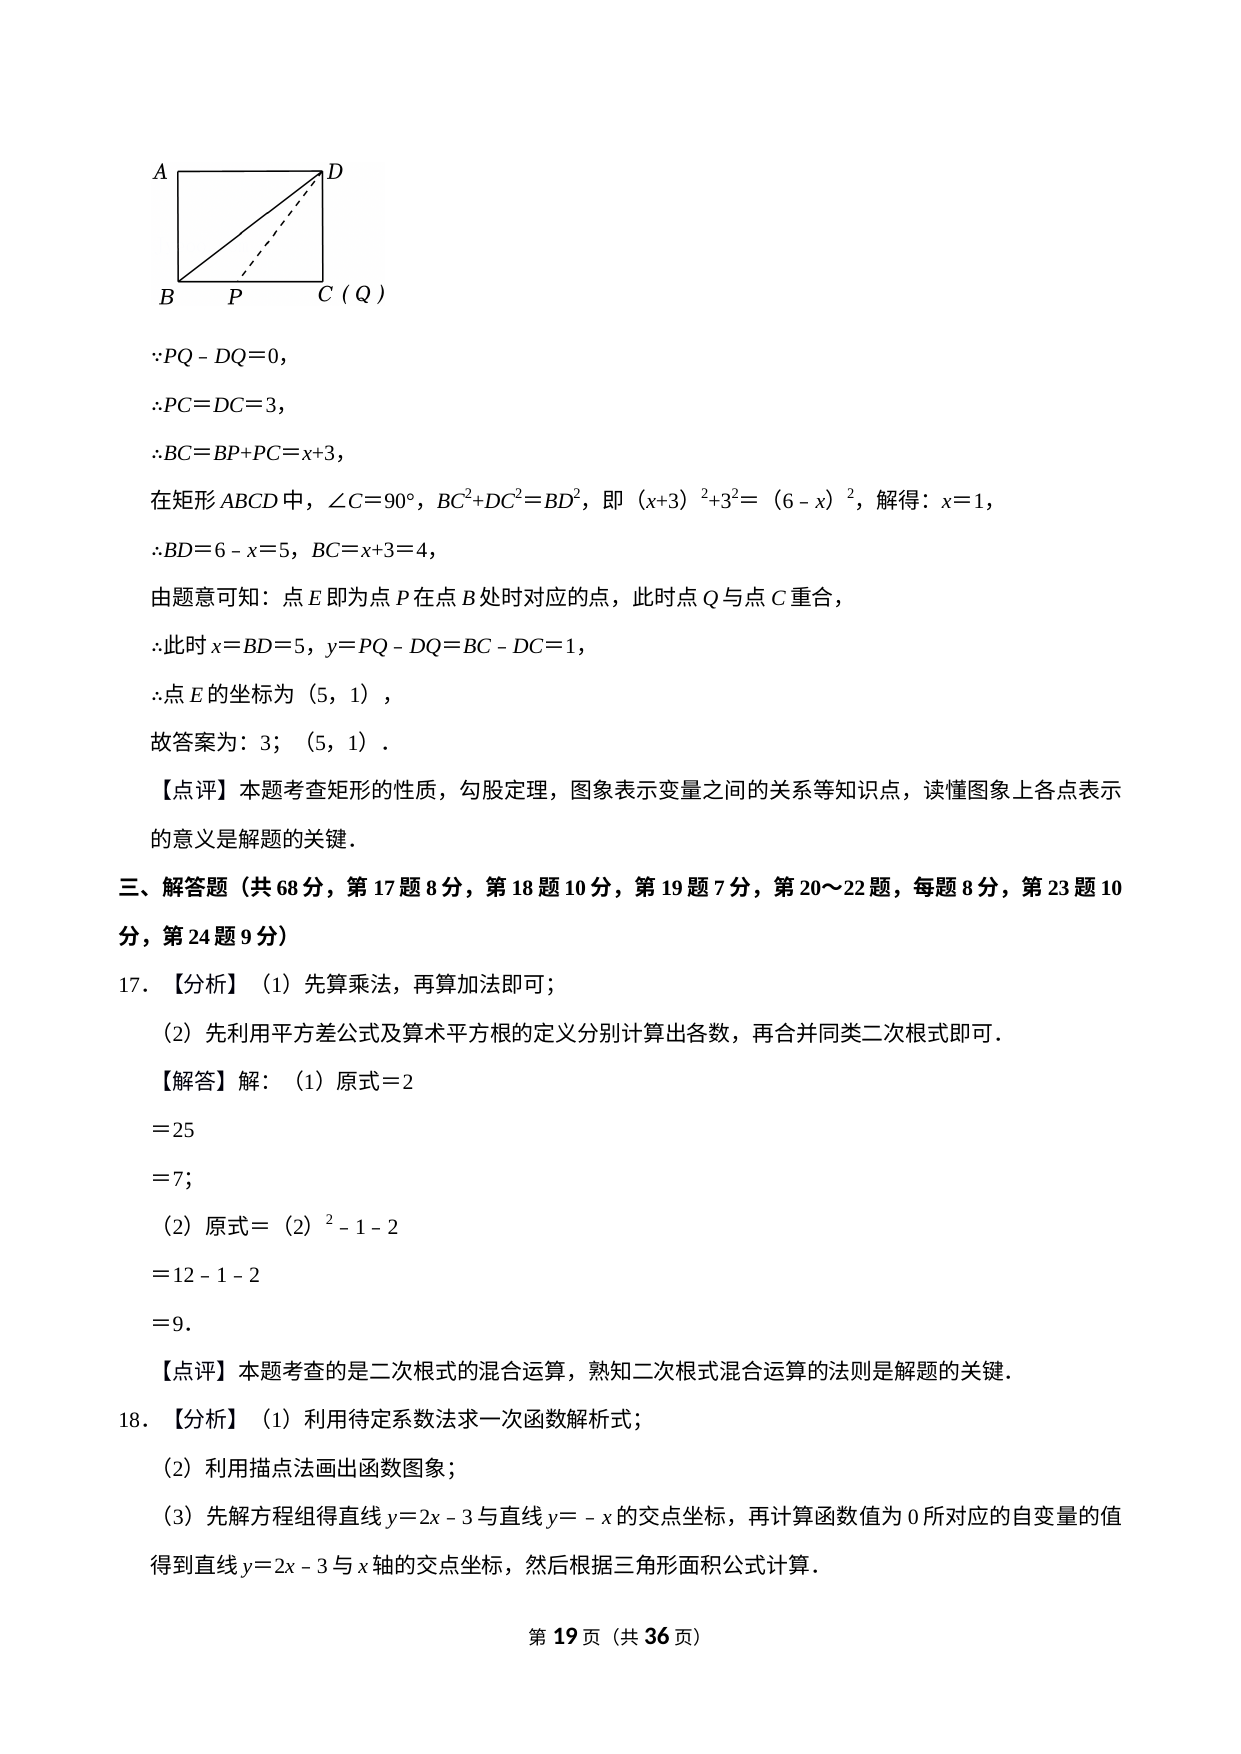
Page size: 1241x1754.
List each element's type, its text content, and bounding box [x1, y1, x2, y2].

text 18．【分析】（1）利用待定系数法求一次函数解析式； [118, 1402, 1122, 1434]
text 【点评】本题考查矩形的性质，勾股定理，图象表示变量之间的关系等知识点，读懂图象上各点表示的意义是解题的关键． [151, 773, 1122, 854]
text ＝25 [151, 1112, 1122, 1144]
text 【解答】解：（1）原式＝2 [151, 1064, 1122, 1096]
text ＝12﹣1﹣2 [151, 1257, 1122, 1289]
text 三、解答题（共68分，第17题8分，第18题10分，第19题7分，第20～22题，每题8分，第23题10分，第24题9分） [118, 870, 1122, 951]
text ∴BD＝6﹣x＝5，BC＝x+3＝4， [151, 531, 1122, 564]
text 在矩形ABCD中，∠C＝90°，BC2+DC2＝BD2，即（x+3）2+32＝（6﹣x）2，解得：x＝1， [151, 483, 1122, 515]
text （2）利用描点法画出函数图象； [151, 1450, 1122, 1483]
text ＝7； [151, 1160, 1122, 1193]
text ＝9． [151, 1305, 1122, 1338]
text （2）先利用平方差公式及算术平方根的定义分别计算出各数，再合并同类二次根式即可． [151, 1015, 1122, 1048]
text （3）先解方程组得直线y＝2x﹣3与直线y＝﹣x的交点坐标，再计算函数值为0所对应的自变量的值得到直线y＝2x﹣3与x轴的交点坐标，然后根据三角形面积公式计算． [151, 1499, 1122, 1580]
text ∴此时x＝BD＝5，y＝PQ﹣DQ＝BC﹣DC＝1， [151, 628, 1122, 660]
text ∴PC＝DC＝3， [151, 386, 1122, 419]
text 由题意可知：点E即为点P在点B处时对应的点，此时点Q与点C重合， [151, 579, 1122, 612]
text ∴点E的坐标为（5，1）， [151, 676, 1122, 709]
text （2）原式＝（2）2﹣1﹣2 [151, 1209, 1122, 1241]
text 17．【分析】（1）先算乘法，再算加法即可； [118, 967, 1122, 999]
text ∵PQ﹣DQ＝0， [151, 338, 1122, 370]
text 【点评】本题考查的是二次根式的混合运算，熟知二次根式混合运算的法则是解题的关键． [151, 1354, 1122, 1386]
text ∴BC＝BP+PC＝x+3， [151, 434, 1122, 467]
text 故答案为：3；（5，1）． [151, 724, 1122, 757]
